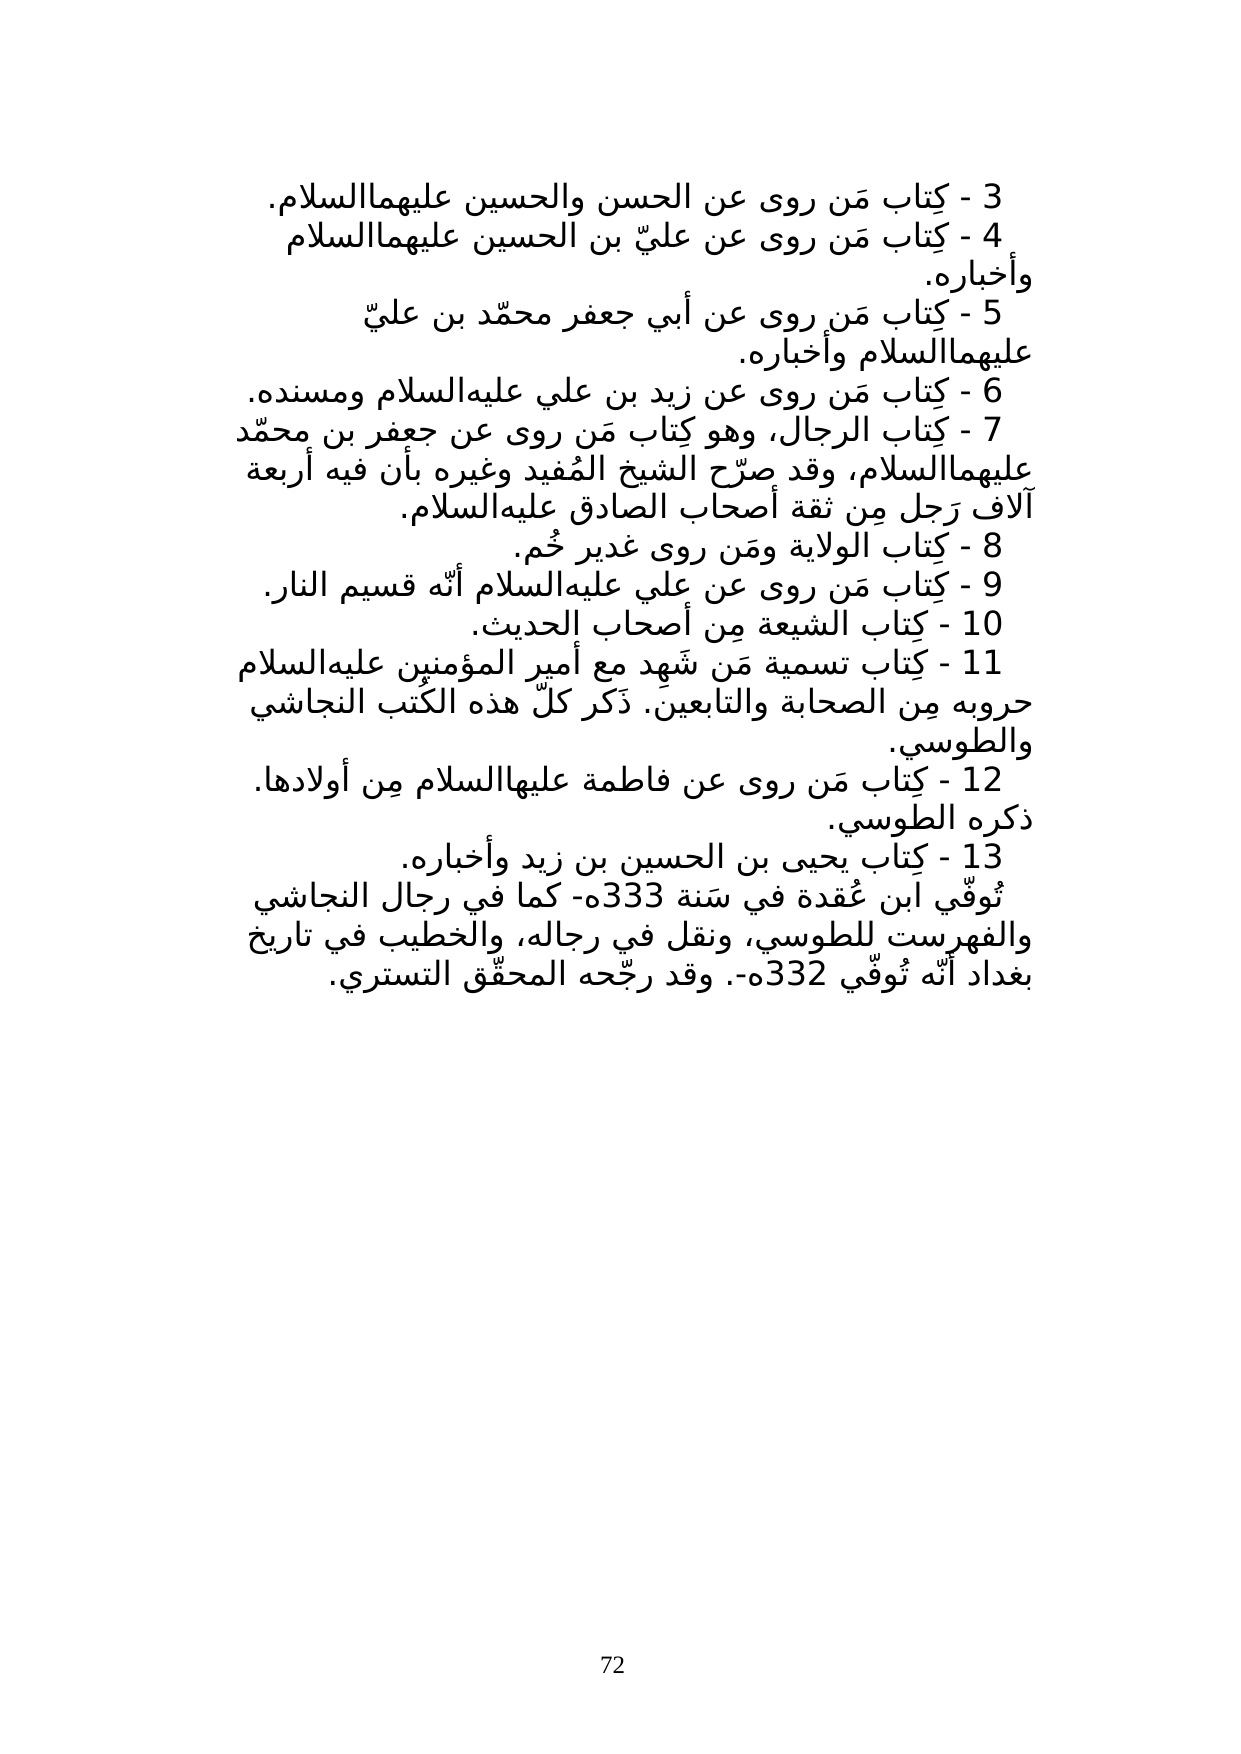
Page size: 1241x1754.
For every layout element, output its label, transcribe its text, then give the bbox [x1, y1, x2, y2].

text 8 - كِتاب الولاية ومَن روى غدير خُم. [222, 527, 1033, 566]
text 4 - كِتاب مَن روى عن عليّ بن الحسين عليهما‌السلام وأخباره. [222, 216, 1033, 294]
text 11 - كِتاب تسمية مَن شَهِد مع أمير المؤمنين عليه‌السلام حروبه مِن الصحابة والتابعين. ذَكر كلّ هذه الكُتب النجاشي والطوسي. [222, 643, 1033, 760]
text 13 - كِتاب يحيى بن الحسين بن زيد وأخباره. [222, 838, 1033, 877]
text 9 - كِتاب مَن روى عن علي عليه‌السلام أنّه قسيم النار. [222, 566, 1033, 604]
text 5 - كِتاب مَن روى عن أبي جعفر محمّد بن عليّ عليهما‌السلام وأخباره. [222, 294, 1033, 371]
text 6 - كِتاب مَن روى عن زيد بن علي عليه‌السلام ومسنده. [222, 371, 1033, 410]
text تُوفّي ابن عُقدة في سَنة 333ه- كما في رجال النجاشي والفهرست للطوسي، ونقل في رجاله، والخطيب في تاريخ بغداد أنّه تُوفّي 332ه-. وقد رجّحه المحقّق التستري. [222, 877, 1033, 993]
text 3 - كِتاب مَن روى عن الحسن والحسين عليهما‌السلام. [222, 177, 1033, 216]
text 10 - كِتاب الشيعة مِن أصحاب الحديث. [222, 604, 1033, 643]
text 7 - كِتاب الرجال، وهو كِتاب مَن روى عن جعفر بن محمّد عليهما‌السلام، وقد صرّح الشيخ المُفيد وغيره بأن فيه أربعة آلاف رَجل مِن ثقة أصحاب الصادق عليه‌السلام. [222, 410, 1033, 527]
text 12 - كِتاب مَن روى عن فاطمة عليها‌السلام مِن أولادها. ذكره الطوسي. [222, 760, 1033, 838]
